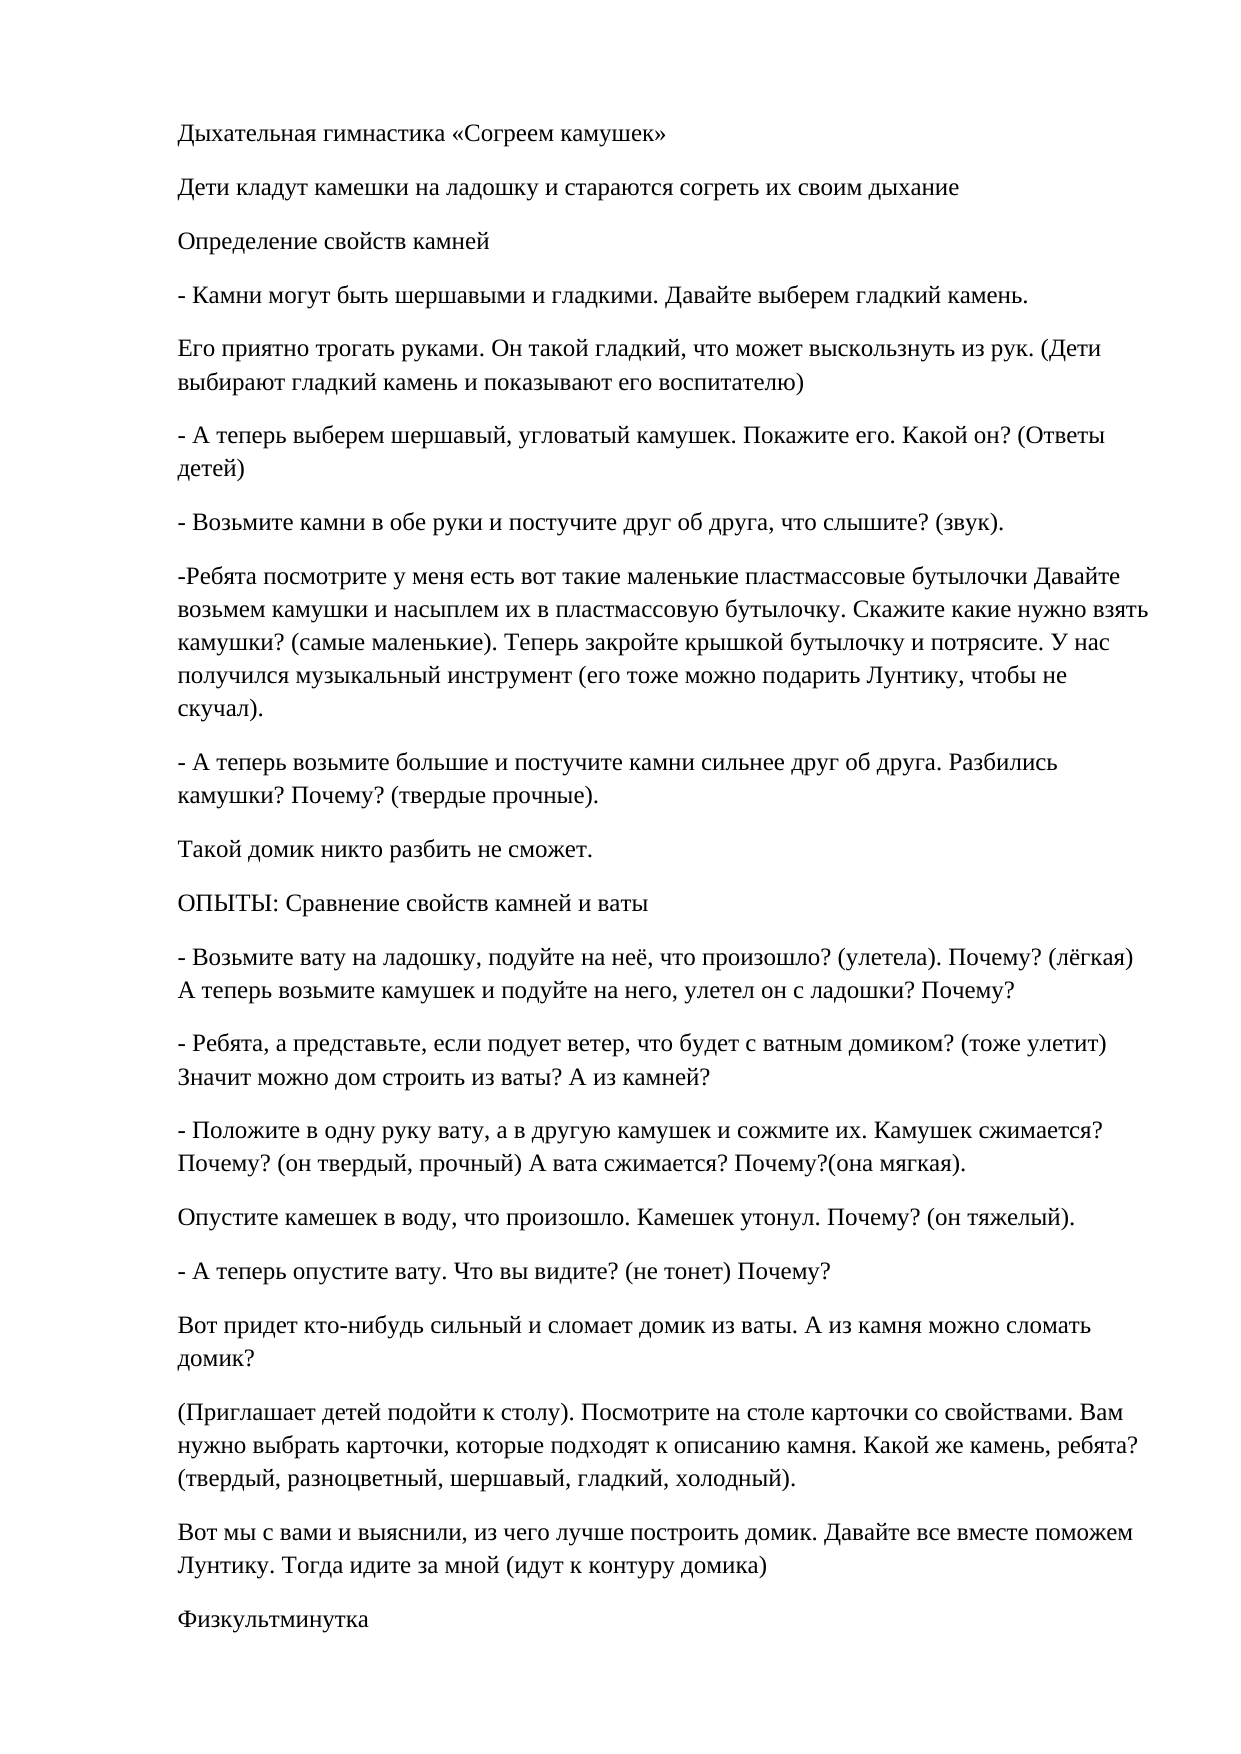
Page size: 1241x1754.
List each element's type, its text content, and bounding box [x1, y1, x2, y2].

text Вот мы с вами и выяснили, из чего лучше построить домик. Давайте все вместе поможем Лунтику. Тогда идите за мной (идут к контуру домика) [177, 1517, 1152, 1578]
text - А теперь опустите вату. Что вы видите? (не тонет) Почему? [177, 1256, 1152, 1285]
text Дети кладут камешки на ладошку и стараются согреть их своим дыхание [177, 172, 1152, 201]
text Опустите камешек в воду, что произошло. Камешек утонул. Почему? (он тяжелый). [177, 1202, 1152, 1231]
text Определение свойств камней [177, 226, 1152, 254]
text - А теперь выберем шершавый, угловатый камушек. Покажите его. Какой он? (Ответы детей) [177, 420, 1152, 482]
text Его приятно трогать руками. Он такой гладкий, что может выскользнуть из рук. (Дети выбирают гладкий камень и показывают его воспитателю) [177, 333, 1152, 395]
text -Ребята посмотрите у меня есть вот такие маленькие пластмассовые бутылочки Давайте возьмем камушки и насыплем их в пластмассовую бутылочку. Скажите какие нужно взять камушки? (самые маленькие). Теперь закройте крышкой бутылочку и потрясите. У нас получился музыкальный инструмент (его тоже можно подарить Лунтику, чтобы не скучал). [177, 561, 1152, 722]
text - А теперь возьмите большие и постучите камни сильнее друг об друга. Разбились камушки? Почему? (твердые прочные). [177, 747, 1152, 809]
text - Положите в одну руку вату, а в другую камушек и сожмите их. Камушек сжимается? Почему? (он твердый, прочный) А вата сжимается? Почему?(она мягкая). [177, 1115, 1152, 1177]
text Вот придет кто-нибудь сильный и сломает домик из ваты. А из камня можно сломать домик? [177, 1310, 1152, 1372]
text - Возьмите вату на ладошку, подуйте на неё, что произошло? (улетела). Почему? (лёгкая) А теперь возьмите камушек и подуйте на него, улетел он с ладошки? Почему? [177, 942, 1152, 1003]
text Физкультминутка [177, 1604, 1152, 1632]
text Дыхательная гимнастика «Согреем камушек» [177, 118, 1152, 147]
text (Приглашает детей подойти к столу). Посмотрите на столе карточки со свойствами. Вам нужно выбрать карточки, которые подходят к описанию камня. Какой же камень, ребята? (твердый, разноцветный, шершавый, гладкий, холодный). [177, 1397, 1152, 1492]
text - Ребята, а представьте, если подует ветер, что будет с ватным домиком? (тоже улетит) Значит можно дом строить из ваты? А из камней? [177, 1028, 1152, 1090]
text ОПЫТЫ: Сравнение свойств камней и ваты [177, 888, 1152, 917]
text Такой домик никто разбить не сможет. [177, 834, 1152, 863]
text - Возьмите камни в обе руки и постучите друг об друга, что слышите? (звук). [177, 507, 1152, 536]
text - Камни могут быть шершавыми и гладкими. Давайте выберем гладкий камень. [177, 280, 1152, 308]
